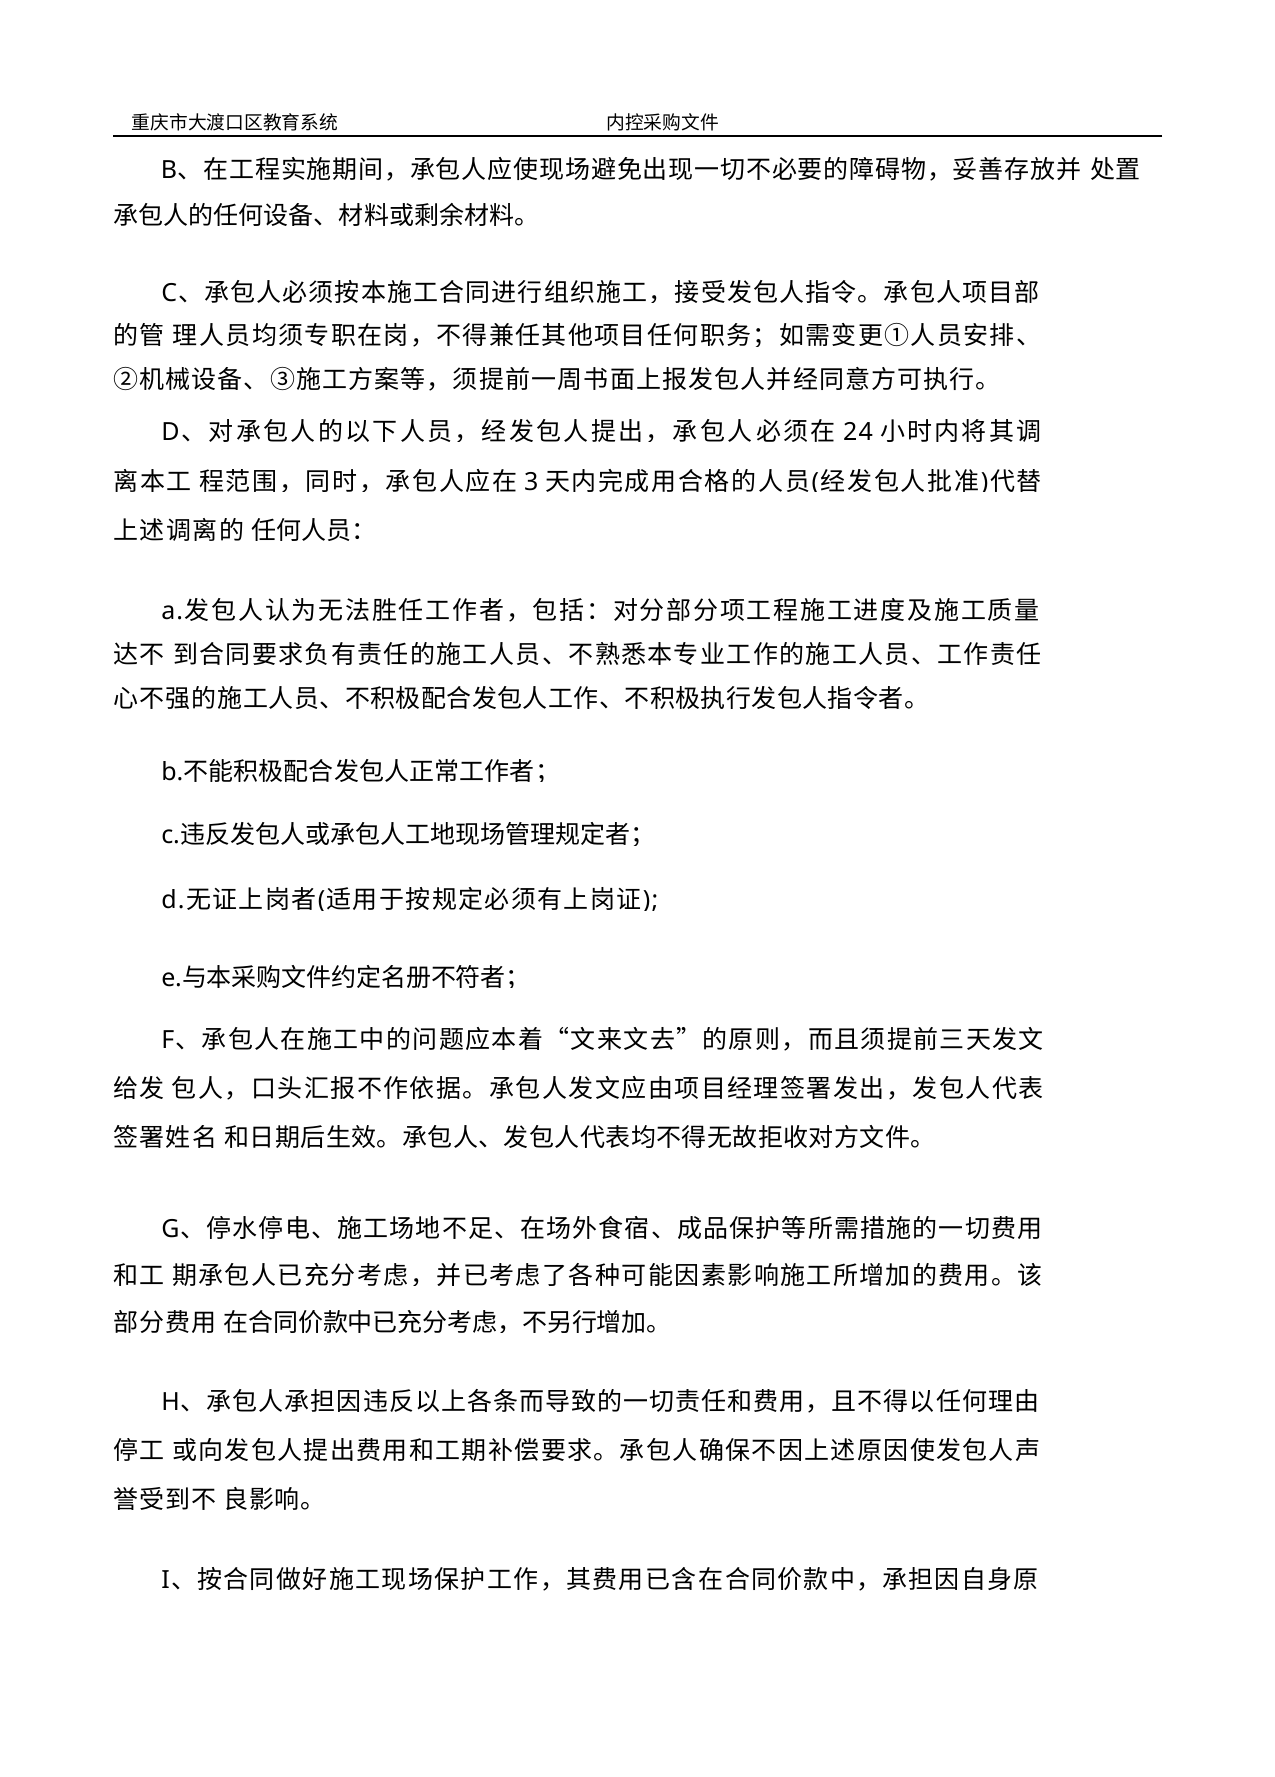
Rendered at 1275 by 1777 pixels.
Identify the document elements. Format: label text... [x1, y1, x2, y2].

text C、承包人必须按本施工合同进行组织施工，接受发包人指令。承包人项目部的管 理人员均须专职在岗，不得兼任其他项目任何职务；如需变更①人员安排、②机械设备、③施工方案等，须提前一周书面上报发包人并经同意方可执行。 [113, 349, 1042, 396]
text F、承包人在施工中的问题应本着“文来文去”的原则，而且须提前三天发文给发 包人，口头汇报不作依据。承包人发文应由项目经理签署发出，发包人代表签署姓名 和日期后生效。承包人、发包人代表均不得无故拒收对方文件。 [113, 1020, 1045, 1154]
text G、停水停电、施工场地不足、在场外食宿、成品保护等所需措施的一切费用和工 期承包人已充分考虑，并已考虑了各种可能因素影响施工所增加的费用。该部分费用 在合同价款中已充分考虑，不另行增加。 [113, 1208, 1043, 1339]
text D、对承包人的以下人员，经发包人提出，承包人必须在24小时内将其调离本工 程范围，同时，承包人应在3天内完成用合格的人员(经发包人批准)代替上述调离的 任何人员： [113, 411, 1042, 547]
text d.无证上岗者(适用于按规定必须有上岗证); [161, 883, 1162, 916]
text c.违反发包人或承包人工地现场管理规定者； [161, 818, 1162, 851]
text H、承包人承担因违反以上各条而导致的一切责任和费用，且不得以任何理由停工 或向发包人提出费用和工期补偿要求。承包人确保不因上述原因使发包人声誉受到不 良影响。 [113, 1382, 1041, 1516]
text C、承包人必须按本施工合同进行组织施工，接受发包人指令。承包人项目部的管 理人员均须专职在岗，不得兼任其他项目任何职务；如需变更①人员安排、②机械设备、③施工方案等，须提前一周书面上报发包人并经同意方可执行。 [113, 272, 1042, 347]
text e.与本采购文件约定名册不符者； [161, 960, 1162, 993]
text B、在工程实施期间，承包人应使现场避免出现一切不必要的障碍物，妥善存放并 处置承包人的任何设备、材料或剩余材料。 [113, 150, 1141, 232]
text b.不能积极配合发包人正常工作者； [161, 754, 1162, 787]
text a.发包人认为无法胜任工作者，包括：对分部分项工程施工进度及施工质量达不 到合同要求负有责任的施工人员、不熟悉本专业工作的施工人员、工作责任心不强的施工人员、不积极配合发包人工作、不积极执行发包人指令者。 [113, 591, 1042, 715]
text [113, 1559, 1039, 1596]
